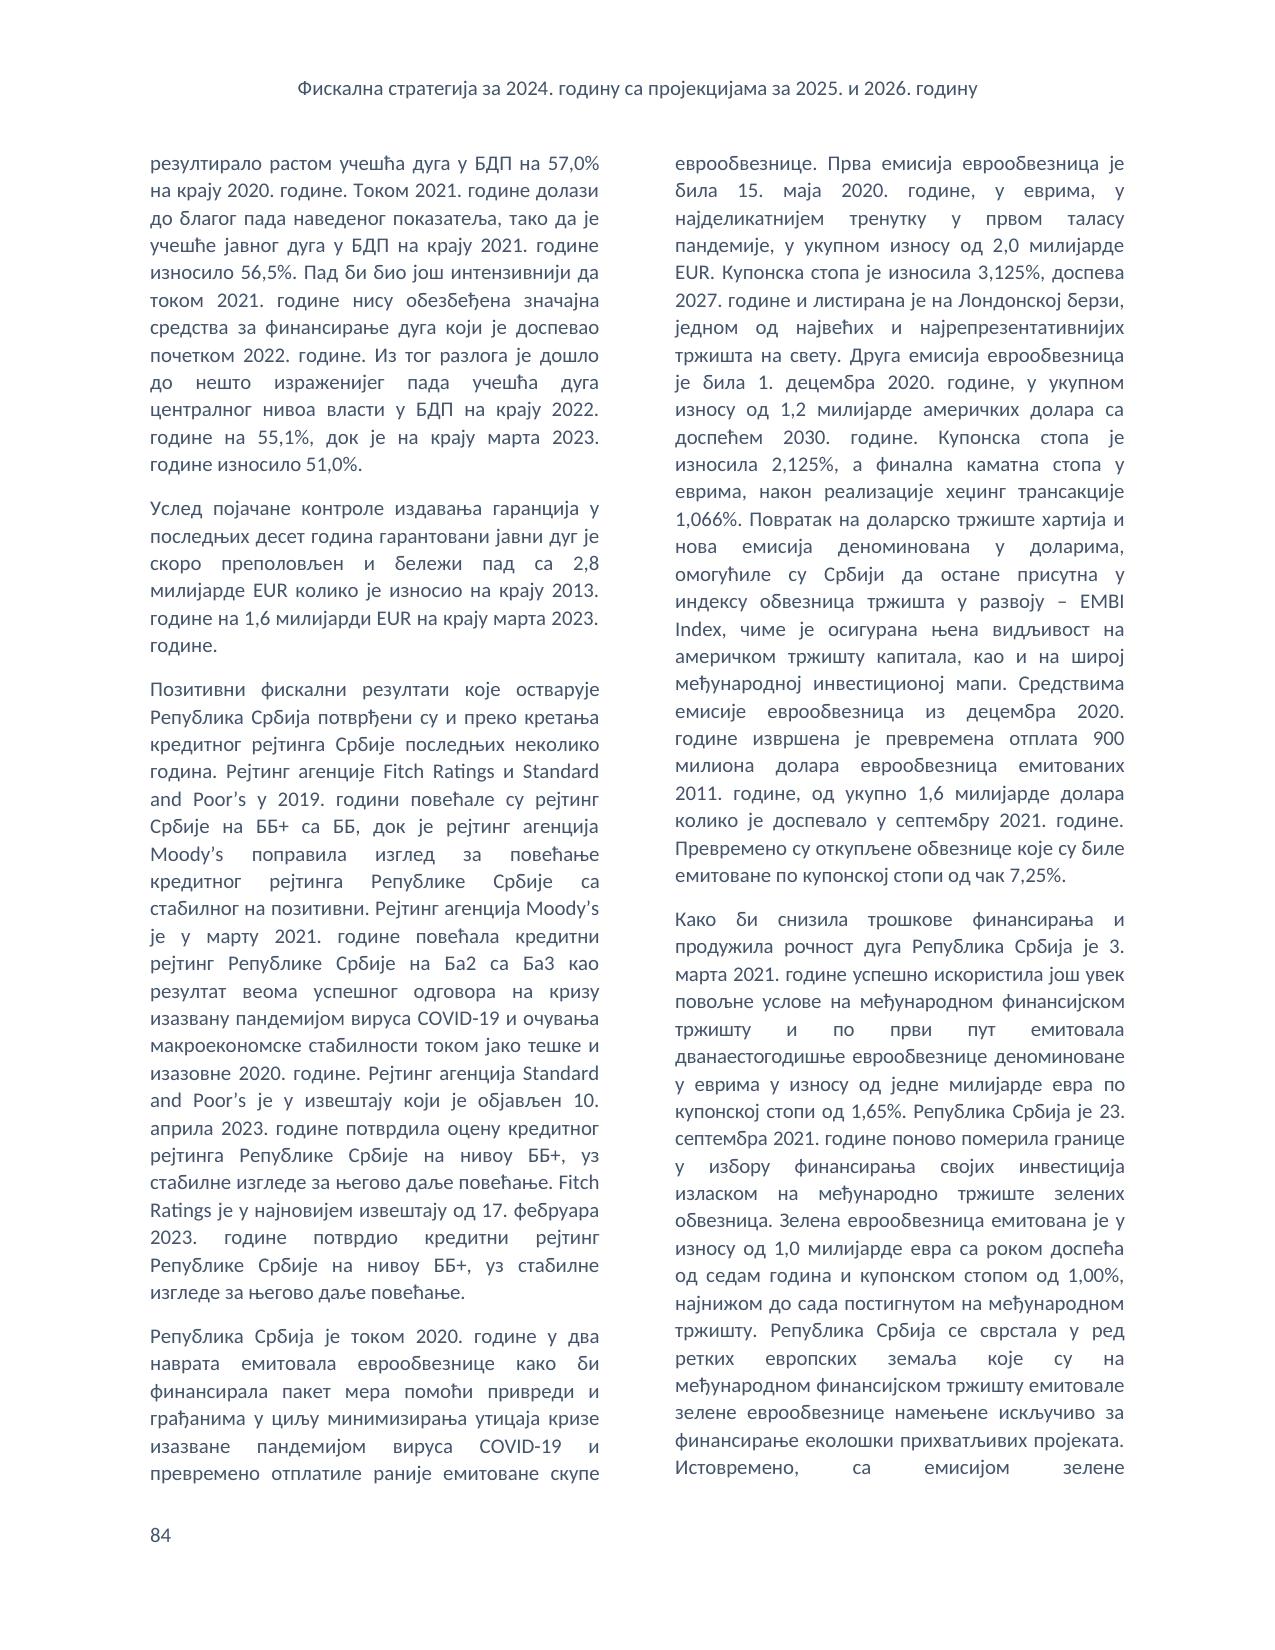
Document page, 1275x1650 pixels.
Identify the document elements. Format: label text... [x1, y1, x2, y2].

text Република Србија је током 2020. године у два наврата емитовала еврообвезнице како би финансирала пакет мера помоћи привреди и грађанима у циљу минимизирања утицаја кризе изазване пандемијом вируса COVID-19 и превремено отплатиле раније емитоване скупе еврообвезнице. Прва емисија еврообвезница је била 15. маја 2020. године, у еврима, у најделикатнијем тренутку у првом таласу пандемије, у укупном износу од 2,0 милијарде EUR. Купонска стопа је износила 3,125%, доспева 2027. године и листирана је на Лондонској берзи, једном од највећих и најрепрезентативнијих тржишта на свету. Друга емисија еврообвезница је била 1. децембра 2020. године, у укупном износу од 1,2 милијарде америчких долара са доспећем 2030. године. Купонска стопа је износила 2,125%, а финална каматна стопа у еврима, након реализације хеџинг трансакције 1,066%. Повратак на доларско тржиште хартија и нова емисија деноминована у доларима, омогућиле су Србији да остане присутна у индексу обвезница тржишта у развоју – EMBI Index, чиме је осигурана њена видљивост на америчком тржишту капитала, као и на широј међународној инвестиционој мапи. Средствима емисије еврообвезница из децембра 2020. године извршeна je превремена отплата 900 милиона долара еврообвезница емитованих 2011. године, од укупно 1,6 милијарде долара колико је доспевало у септембру 2021. године. Превремено су откупљене обвезнице које су биле емитоване по купонској стопи од чак 7,25%. [675, 150, 1125, 888]
text Услед појачане контроле издавања гаранција у последњих десет година гарантовани јавни дуг је скоро преполовљен и бележи пад са 2,8 милијарде EUR колико је износио на крају 2013. године на 1,6 милијарди EUR на крају марта 2023. године. [150, 495, 600, 658]
text Позитивни фискални резултати које остварује Република Србија потврђени су и преко кретања кредитног рејтинга Србије последњих неколико година. Рејтинг агенције Fitch Ratings и Standard and Poor’s у 2019. години повећале су рејтинг Србије на ББ+ са ББ, док је рејтинг агенција Moody’s поправила изглед за повећање кредитног рејтинга Републике Србије са стабилног на позитивни. Рејтинг агенција Moody’s је у марту 2021. године повећала кредитни рејтинг Републике Србије на Ба2 са Ба3 као резултат веома успешног одговора на кризу изазвану пандемијом вируса COVID-19 и очувања макроекономске стабилности током јако тешке и изазовне 2020. године. Рејтинг агенција Standard and Poor’s је у извештају који је објављен 10. априла 2023. године потврдила оцену кредитног рејтинга Републике Србије на нивоу ББ+, уз стабилне изгледе за његово даље повећање. Fitch Ratings је у најновијем извештају од 17. фебруара 2023. године потврдио кредитни рејтинг Републике Србије на нивоу ББ+, уз стабилне изгледе за његово даље повећање. [150, 676, 600, 1304]
